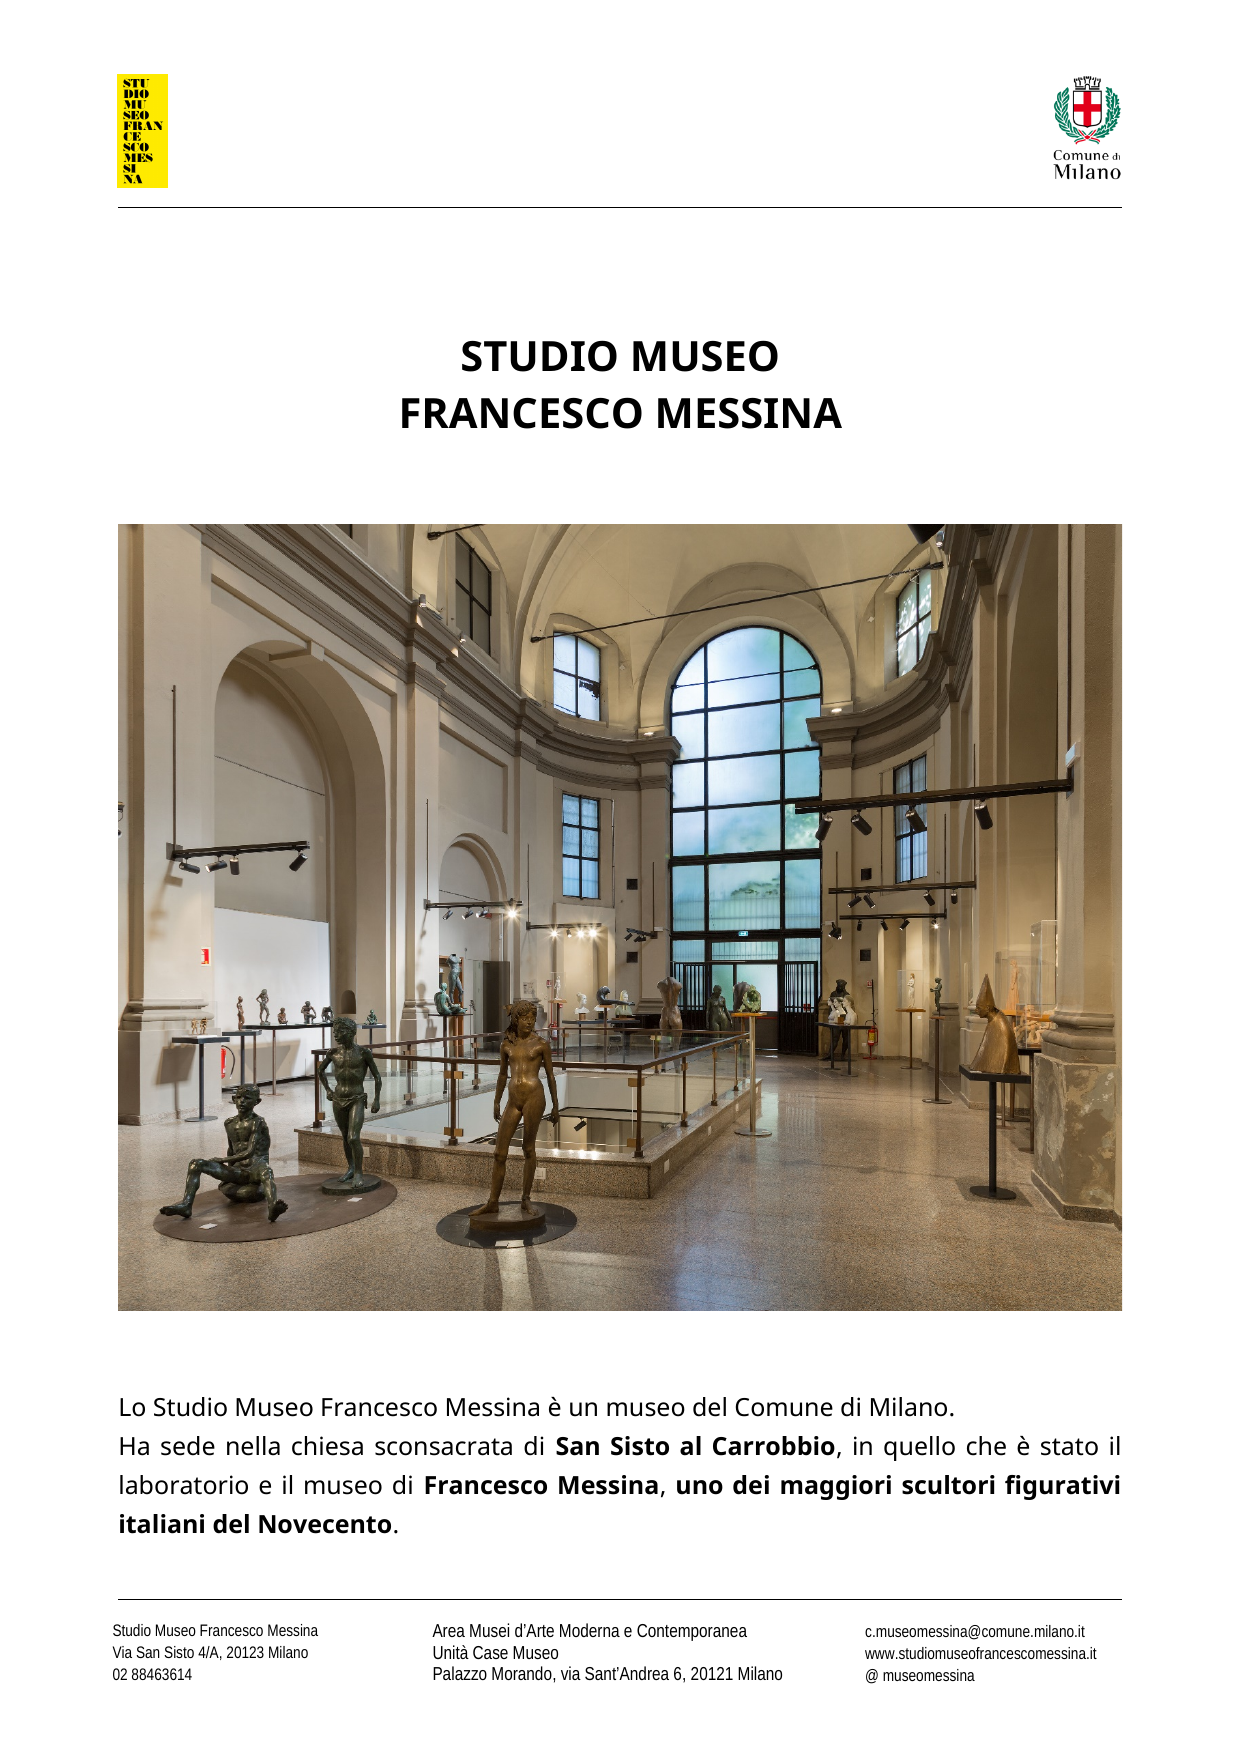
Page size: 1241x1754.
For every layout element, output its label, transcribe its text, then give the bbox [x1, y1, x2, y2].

text Ha sede nella chiesa sconsacrata di San Sisto al Carrobbio, in quello che è stato il laboratorio e il museo di Francesco Messina, uno dei maggiori scultori figurativi italiani del Novecento. [118, 1428, 1122, 1541]
text Lo Studio Museo Francesco Messina è un museo del Comune di Milano. [118, 1389, 1122, 1423]
picture [118, 524, 1123, 1311]
picture [117, 74, 168, 188]
picture [1052, 66, 1123, 185]
text STUDIO MUSEO [118, 327, 1122, 384]
text FRANCESCO MESSINA [118, 384, 1122, 441]
